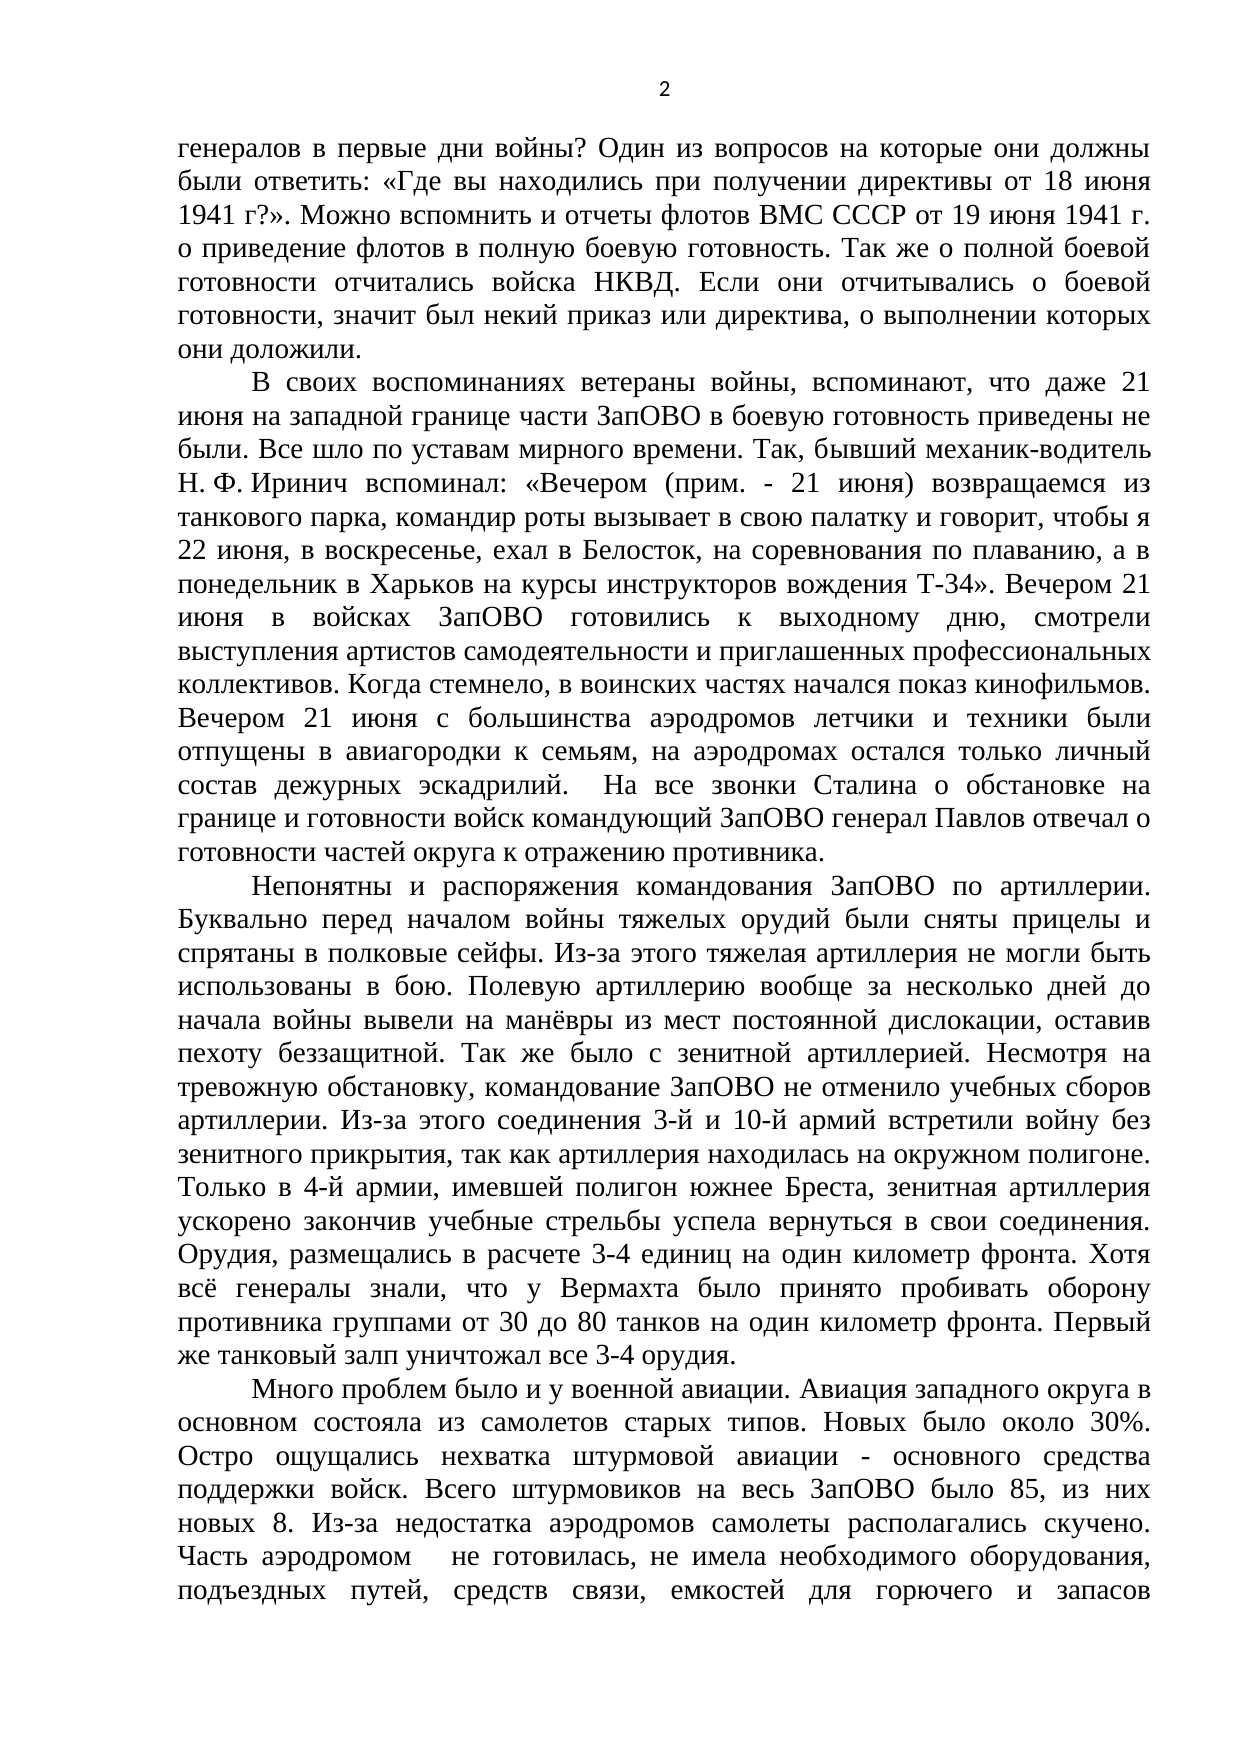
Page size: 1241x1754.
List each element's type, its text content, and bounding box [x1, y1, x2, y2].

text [177, 1371, 1152, 1606]
text В своих воспоминаниях ветераны войны, вспоминают, что даже 21 июня на западной границе части ЗапОВО в боевую готовность приведены не были. Все шло по уставам мирного времени. Так, бывший механик-водитель Н. Ф. Иринич вспоминал: «Вечером (прим. - 21 июня) возвращаемся из танкового парка, командир роты вызывает в свою палатку и говорит, чтобы я 22 июня, в воскресенье, ехал в Белосток, на соревнования по плаванию, а в понедельник в Харьков на курсы инструкторов вождения Т-34». Вечером 21 июня в войсках ЗапОВО готовились к выходному дню, смотрели выступления артистов самодеятельности и приглашенных профессиональных коллективов. Когда стемнело, в воинских частях начался показ кинофильмов. Вечером 21 июня с большинства аэродромов летчики и техники были отпущены в авиагородки к семьям, на аэродромах остался только личный состав дежурных эскадрилий. На все звонки Сталина о обстановке на границе и готовности войск командующий ЗапОВО генерал Павлов отвечал о готовности частей округа к отражению противника. [177, 432, 1152, 868]
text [177, 130, 1152, 364]
text Непонятны и распоряжения командования ЗапОВО по артиллерии. Буквально перед началом войны тяжелых орудий были сняты прицелы и спрятаны в полковые сейфы. Из-за этого тяжелая артиллерия не могли быть использованы в бою. Полевую артиллерию вообще за несколько дней до начала войны вывели на манёвры из мест постоянной дислокации, оставив пехоту беззащитной. Так же было с зенитной артиллерией. Несмотря на тревожную обстановку, командование ЗапОВО не отменило учебных сборов артиллерии. Из-за этого соединения 3-й и 10-й армий встретили войну без зенитного прикрытия, так как артиллерия находилась на окружном полигоне. Только в 4-й армии, имевшей полигон южнее Бреста, зенитная артиллерия ускорено закончив учебные стрельбы успела вернуться в свои соединения. Орудия, размещались в расчете 3-4 единиц на один километр фронта. Хотя всё генералы знали, что у Вермахта было принято пробивать оборону противника группами от 30 до 80 танков на один километр фронта. Первый же танковый залп уничтожал все 3-4 орудия. [177, 868, 1152, 1371]
